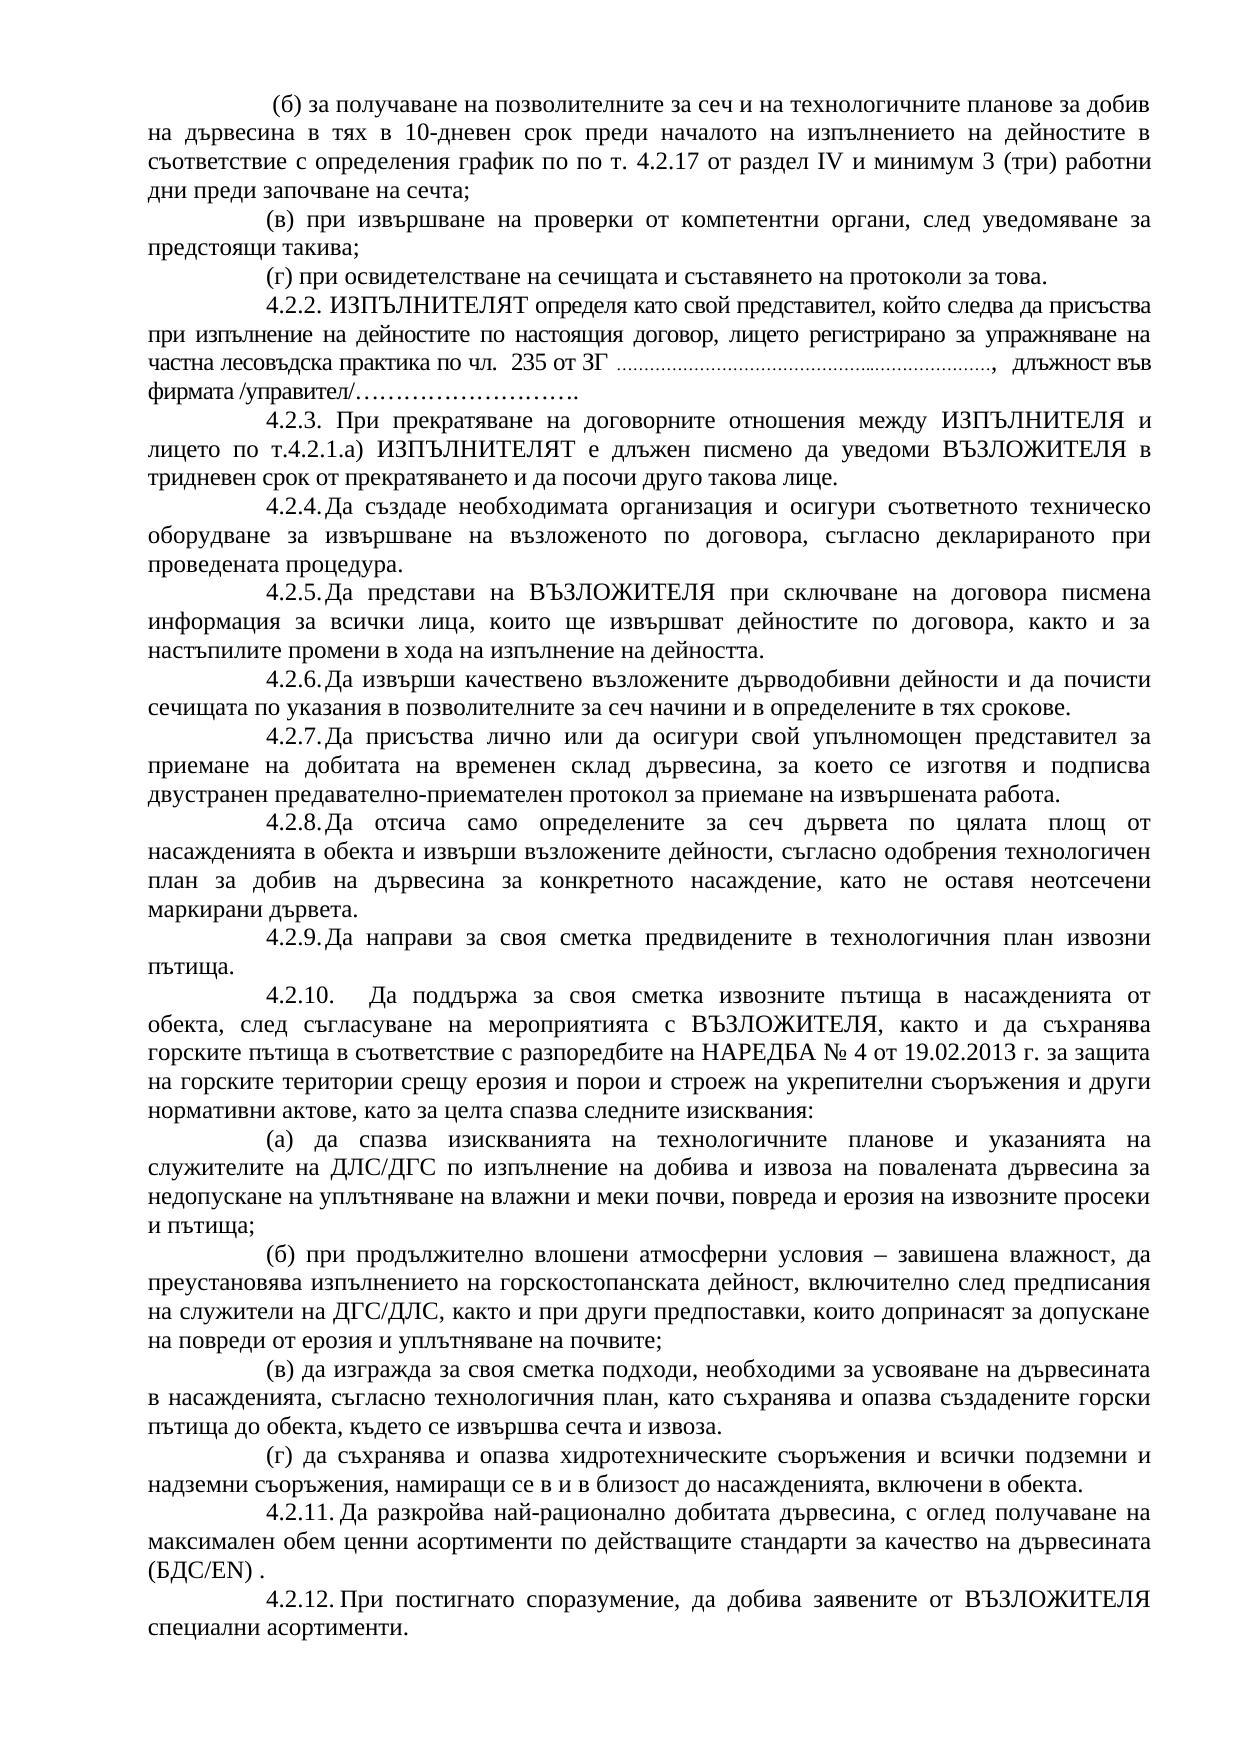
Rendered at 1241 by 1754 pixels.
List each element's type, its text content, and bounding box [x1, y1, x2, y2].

text (б) при продължително влошени атмосферни условия – завишена влажност, да преустановява изпълнението на горскостопанската дейност, включително след предписания на служители на ДГС/ДЛС, както и при други предпоставки, които допринасят за допускане на повреди от ерозия и уплътняване на почвите; [148, 1239, 1152, 1354]
list Да присъства лично или да осигури свой упълномощен представител за приемане на добитата на временен склад дървесина, за което се изготвя и подписва двустранен предавателно-приемателен протокол за приемане на извършената работа. [148, 721, 1152, 807]
text (б) за получаване на позволителните за сеч и на технологичните планове за добив на дървесина в тях в 10-дневен срок преди началото на изпълнението на дейностите в съответствие с определения график по по т. 4.2.17 от раздел ІV и минимум 3 (три) работни дни преди започване на сечта; [148, 89, 1152, 204]
text 4.2.3. При прекратяване на договорните отношения между ИЗПЪЛНИТЕЛЯ и лицето по т.4.2.1.а) ИЗПЪЛНИТЕЛЯТ е длъжен писмено да уведоми ВЪЗЛОЖИТЕЛЯ в тридневен срок от прекратяването и да посочи друго такова лице. [148, 405, 1152, 491]
list Да направи за своя сметка предвидените в технологичния план извозни пътища. [148, 922, 1152, 980]
list Да разкройва най-рационално добитата дървесина, с оглед получаване на максимален обем ценни асортименти по действащите стандарти за качество на дървесината (БДС/ЕN) . [148, 1497, 1152, 1584]
list Да представи на ВЪЗЛОЖИТЕЛЯ при сключване на договора писмена информация за всички лица, които ще извършват дейностите по договора, както и за настъпилите промени в хода на изпълнение на дейността. [148, 577, 1152, 664]
text (г) да съхранява и опазва хидротехническите съоръжения и всички подземни и надземни съоръжения, намиращи се в и в близост до насажденията, включени в обекта. [148, 1440, 1152, 1497]
list Да извърши качествено възложените дърводобивни дейности и да почисти сечищата по указания в позволителните за сеч начини и в определените в тях срокове. [148, 664, 1152, 721]
list При постигнато споразумение, да добива заявените от ВЪЗЛОЖИТЕЛЯ специални асортименти. [148, 1584, 1152, 1641]
list Да отсича само определените за сеч дървета по цялата площ от насажденията в обекта и извърши възложените дейности, съгласно одобрения технологичен план за добив на дървесина за конкретното насаждение, като не оставя неотсечени маркирани дървета. [148, 807, 1152, 922]
text 4.2.2. ИЗПЪЛНИТЕЛЯТ определя като свой представител, който следва да присъства при изпълнение на дейностите по настоящия договор, лицето регистрирано за упражняване на частна лесовъдска практика по чл. 235 от ЗГ ………………………………………..…………………, длъжност във фирмата /управител/………………………. [148, 290, 1152, 405]
list Да създаде необходимата организация и осигури съответното техническо оборудване за извършване на възложеното по договора, съгласно декларираното при проведената процедура. [148, 491, 1152, 577]
list Да поддържа за своя сметка извозните пътища в насажденията от обекта, след съгласуване на мероприятията с ВЪЗЛОЖИТЕЛЯ, както и да съхранява горските пътища в съответствие с разпоредбите на НАРЕДБА № 4 от 19.02.2013 г. за защита на горските територии срещу ерозия и порои и строеж на укрепителни съоръжения и други нормативни актове, като за целта спазва следните изисквания: [148, 980, 1152, 1124]
text (г) при освидетелстване на сечищата и съставянето на протоколи за това. [148, 261, 1152, 290]
text (в) при извършване на проверки от компетентни органи, след уведомяване за предстоящи такива; [148, 204, 1152, 261]
text (в) да изгражда за своя сметка подходи, необходими за усвояване на дървесината в насажденията, съгласно технологичния план, като съхранява и опазва създадените горски пътища до обекта, където се извършва сечта и извоза. [148, 1354, 1152, 1440]
text (а) да спазва изискванията на технологичните планове и указанията на служителите на ДЛС/ДГС по изпълнение на добива и извоза на повалената дървесина за недопускане на уплътняване на влажни и меки почви, повреда и ерозия на извозните просеки и пътища; [148, 1124, 1152, 1239]
